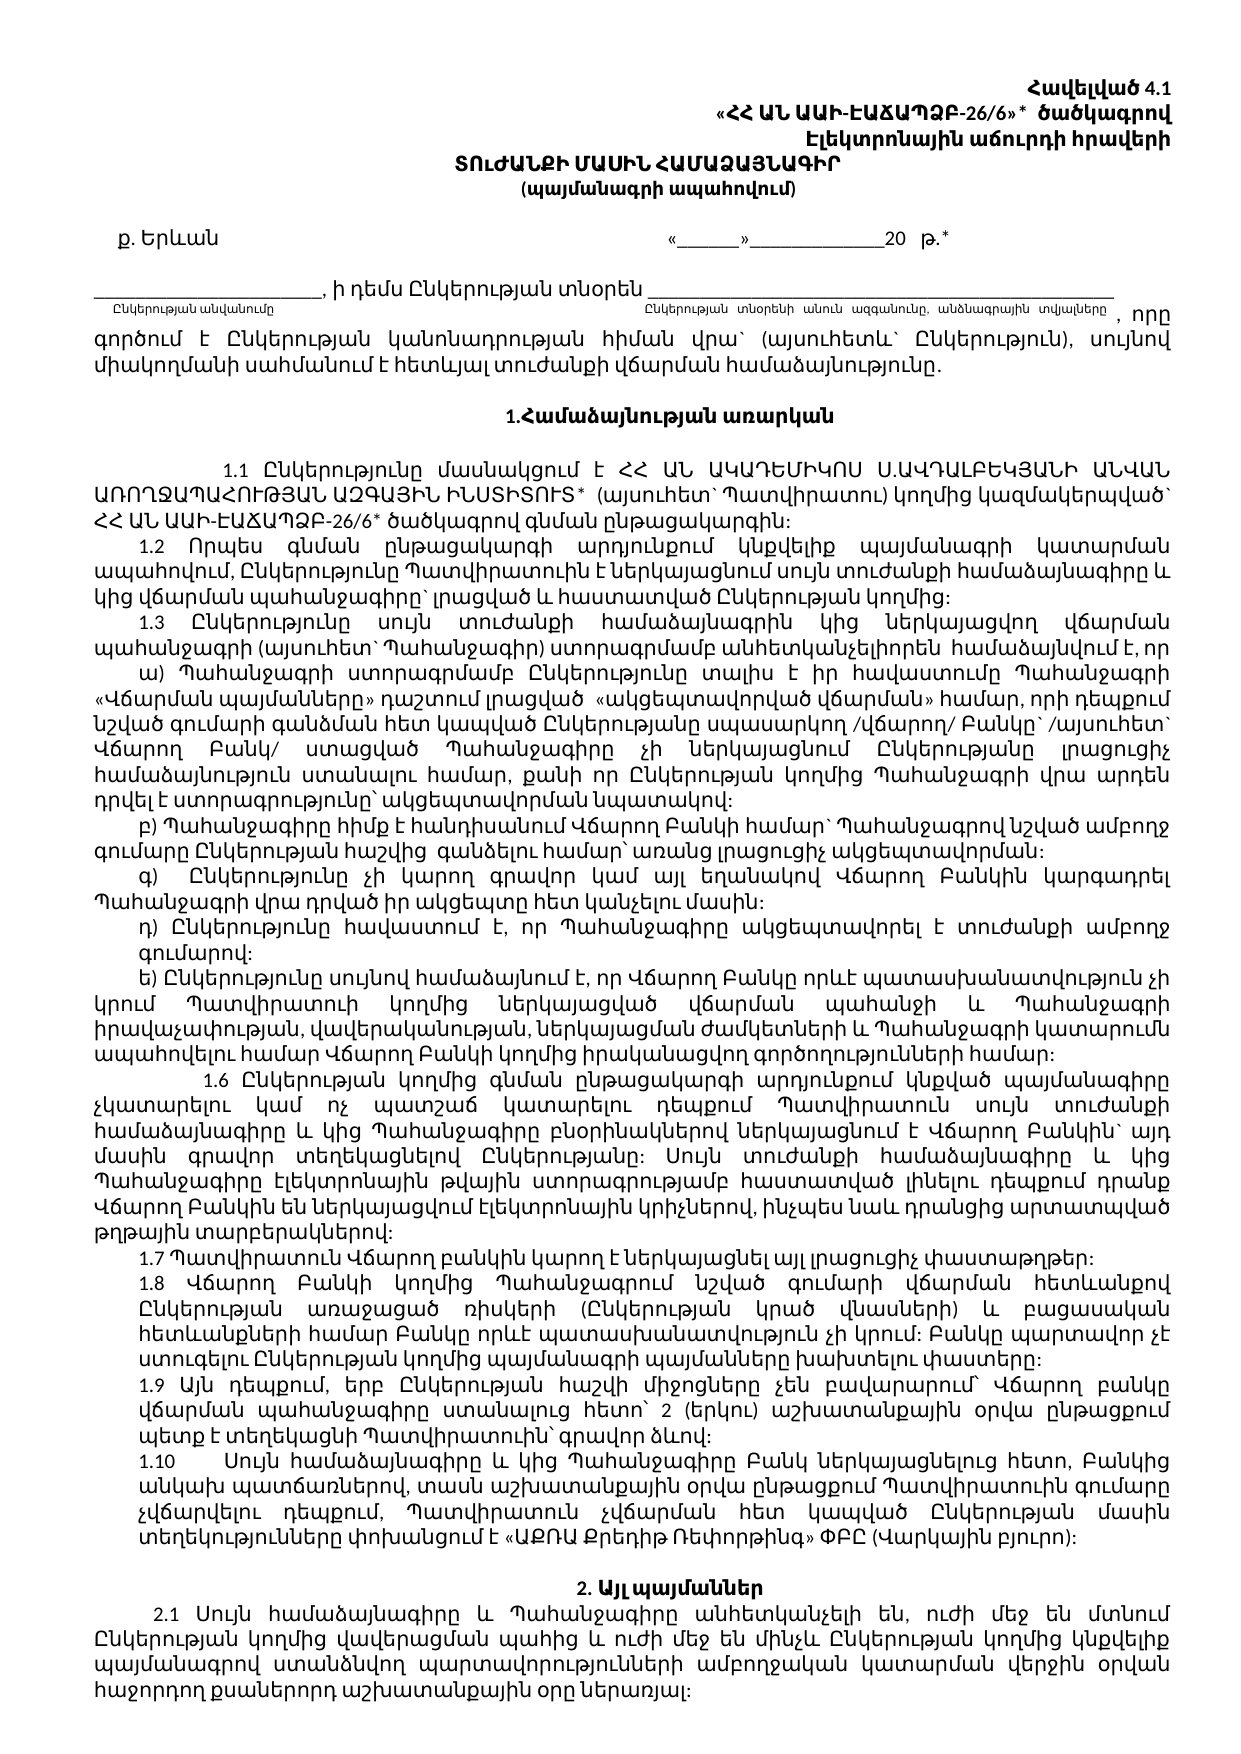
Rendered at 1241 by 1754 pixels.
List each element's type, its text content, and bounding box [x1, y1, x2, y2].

text 1.8 Վճարող Բանկի կողմից Պահանջագրում նշված գումարի վճարման հետևանքով Ընկերության առաջացած ռիսկերի (Ընկերության կրած վնասների) և բացասական հետևանքների համար Բանկը որևէ պատասխանատվություն չի կրում: Բանկը պարտավոր չէ ստուգելու Ընկերության կողմից պայմանագրի պայմանները խախտելու փաստերը: [138, 1270, 1171, 1372]
text ք. Երևան «______»_____________20 թ.* [94, 225, 1171, 250]
text «ՀՀ ԱՆ ԱԱԻ-ԷԱՃԱՊՁԲ-26/6»* ծածկագրով [94, 100, 1171, 126]
text 1.9 Այն դեպքում, երբ Ընկերության հաշվի միջոցները չեն բավարարում՝ Վճարող բանկը վճարման պահանջագիրը ստանալուց հետո՝ 2 (երկու) աշխատանքային օրվա ընթացքում պետք է տեղեկացնի Պատվիրատուին՝ գրավոր ձևով: [138, 1372, 1171, 1448]
text բ) Պահանջագիրը հիմք է հանդիսանում Վճարող Բանկի համար` Պահանջագրով նշված ամբողջ գումարը Ընկերության հաշվից գանձելու համար՝ առանց լրացուցիչ ակցեպտավորման: [94, 813, 1171, 864]
text ՏՈւԺԱՆՔԻ ՄԱՍԻՆ ՀԱՄԱՁԱՅՆԱԳԻՐ [94, 151, 1171, 177]
text Ընկերության անվանումը Ընկերության տնօրենի անուն ազգանունը, անձնագրային տվյալները , որը գործում է Ընկերության կանոնադրության հիման վրա` (այսուհետև` Ընկերություն), սույնով միակողմանի սահմանում է հետևյալ տուժանքի վճարման համաձայնությունը. [94, 301, 1171, 377]
text ______________________, ի դեմս Ընկերության տնօրեն _____________________________________________ [94, 276, 1171, 301]
text 1.1 Ընկերությունը մասնակցում է ՀՀ ԱՆ ԱԿԱԴԵՄԻԿՈՍ Ս.ԱՎԴԱԼԲԵԿՅԱՆԻ ԱՆՎԱՆ ԱՌՈՂՋԱՊԱՀՈՒԹՅԱՆ ԱԶԳԱՅԻՆ ԻՆՍՏԻՏՈՒՏ* (այսուհետ` Պատվիրատու) կողմից կազմակերպված` ՀՀ ԱՆ ԱԱԻ-ԷԱՃԱՊՁԲ-26/6* ծածկագրով գնման ընթացակարգին: [94, 457, 1171, 533]
text 1.7 Պատվիրատուն Վճարող բանկին կարող է ներկայացնել այլ լրացուցիչ փաստաթղթեր: [138, 1245, 1171, 1270]
text 1.Համաձայնության առարկան [169, 403, 1171, 428]
text 1.3 Ընկերությունը սույն տուժանքի համաձայնագրին կից ներկայացվող վճարման պահանջագրի (այսուհետ` Պահանջագիր) ստորագրմամբ անհետկանչելիորեն համաձայնվում է, որ [94, 609, 1171, 660]
text 2. Այլ պայմաններ [169, 1575, 1171, 1601]
text Հավելված 4.1 [94, 75, 1171, 100]
text դ) Ընկերությունը հավաստում է, որ Պահանջագիրը ակցեպտավորել է տուժանքի ամբողջ գումարով: [138, 914, 1171, 965]
text ե) Ընկերությունը սույնով համաձայնում է, որ Վճարող Բանկը որևէ պատասխանատվություն չի կրում Պատվիրատուի կողմից ներկայացված վճարման պահանջի և Պահանջագրի իրավաչափության, վավերականության, ներկայացման ժամկետների և Պահանջագրի կատարումն ապահովելու համար Վճարող Բանկի կողմից իրականացվող գործողությունների համար: [94, 965, 1171, 1067]
text 1.2 Որպես գնման ընթացակարգի արդյունքում կնքվելիք պայմանագրի կատարման ապահովում, Ընկերությունը Պատվիրատուին է ներկայացնում սույն տուժանքի համաձայնագիրը և կից վճարման պահանջագիրը` լրացված և հաստատված Ընկերության կողմից: [94, 533, 1171, 609]
text 1.6 Ընկերության կողմից գնման ընթացակարգի արդյունքում կնքված պայմանագիրը չկատարելու կամ ոչ պատշաճ կատարելու դեպքում Պատվիրատուն սույն տուժանքի համաձայնագիրը և կից Պահանջագիրը բնօրինակներով ներկայացնում է Վճարող Բանկին` այդ մասին գրավոր տեղեկացնելով Ընկերությանը: Սույն տուժանքի համաձայնագիրը և կից Պահանջագիրը էլեկտրոնային թվային ստորագրությամբ հաստատված լինելու դեպքում դրանք Վճարող Բանկին են ներկայացվում էլեկտրոնային կրիչներով, ինչպես նաև դրանցից արտատպված թղթային տարբերակներով: [94, 1067, 1171, 1245]
text (պայմանագրի ապահովում) [94, 177, 1171, 199]
text ա) Պահանջագրի ստորագրմամբ Ընկերությունը տալիս է իր հավաստումը Պահանջագրի «Վճարման պայմանները» դաշտում լրացված «ակցեպտավորված վճարման» համար, որի դեպքում նշված գումարի գանձման հետ կապված Ընկերությանը սպասարկող /վճարող/ Բանկը` /այսուհետ` Վճարող Բանկ/ ստացված Պահանջագիրը չի ներկայացնում Ընկերությանը լրացուցիչ համաձայնություն ստանալու համար, քանի որ Ընկերության կողմից Պահանջագրի վրա արդեն դրվել է ստորագրությունը՝ ակցեպտավորման նպատակով: [94, 660, 1171, 813]
text Էլեկտրոնային աճուրդի հրավերի [94, 126, 1171, 151]
text 2.1 Սույն համաձայնագիրը և Պահանջագիրը անհետկանչելի են, ուժի մեջ են մտնում Ընկերության կողմից վավերացման պահից և ուժի մեջ են մինչև Ընկերության կողմից կնքվելիք պայմանագրով ստանձնվող պարտավորությունների ամբողջական կատարման վերջին օրվան հաջորդող քսաներորդ աշխատանքային օրը ներառյալ: [94, 1601, 1171, 1702]
text 1.10 Սույն համաձայնագիրը և կից Պահանջագիրը Բանկ ներկայացնելուց հետո, Բանկից անկախ պատճառներով, տասն աշխատանքային օրվա ընթացքում Պատվիրատուին գումարը չվճարվելու դեպքում, Պատվիրատուն չվճարման հետ կապված Ընկերության մասին տեղեկությունները փոխանցում է «ԱՔՌԱ Քրեդիթ Ռեփորթինգ» ՓԲԸ (Վարկային բյուրո): [138, 1448, 1171, 1550]
text գ) Ընկերությունը չի կարող գրավոր կամ այլ եղանակով Վճարող Բանկին կարգադրել Պահանջագրի վրա դրված իր ակցեպտը հետ կանչելու մասին: [94, 864, 1171, 914]
